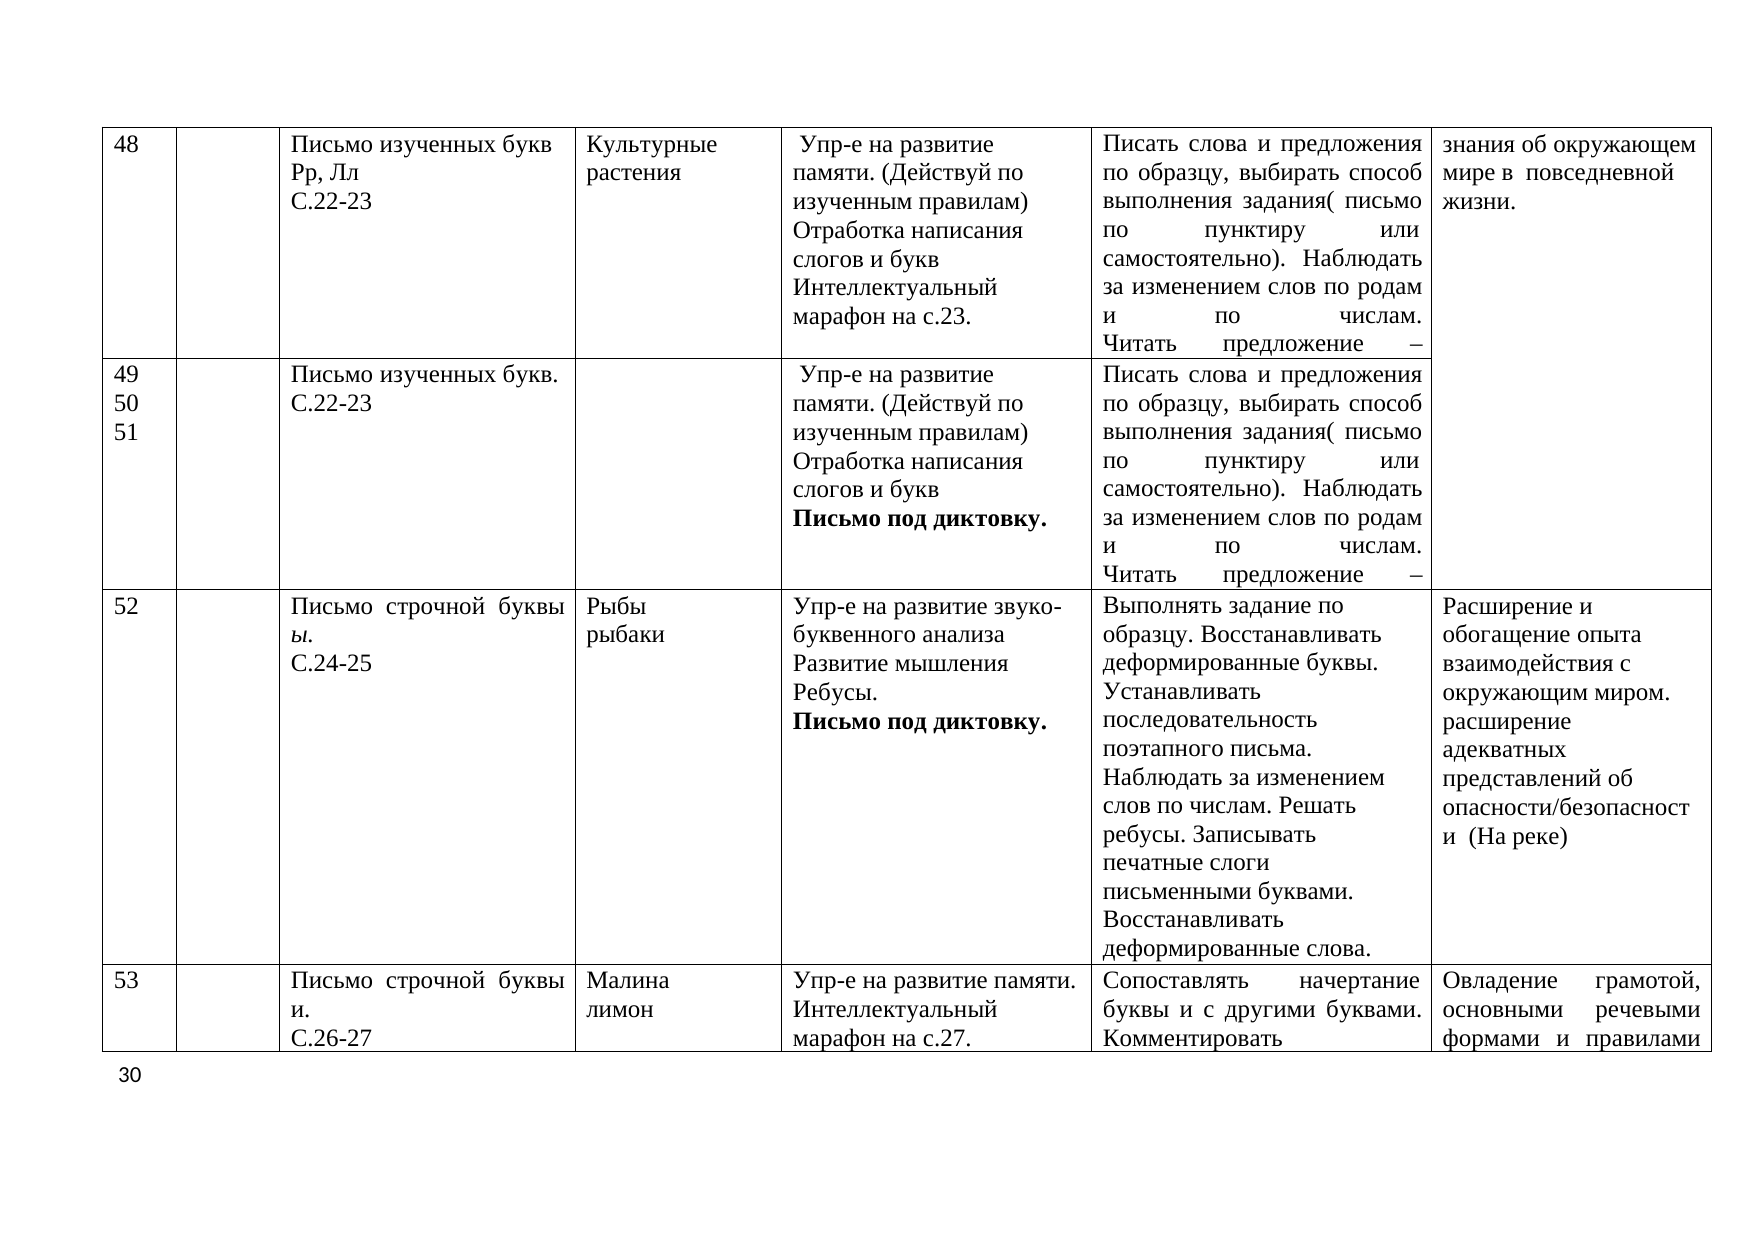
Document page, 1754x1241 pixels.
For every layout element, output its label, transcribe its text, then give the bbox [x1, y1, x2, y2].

table_cell [177, 359, 279, 589]
table_cell Письмо строчной буквы и. С.26-27 [280, 965, 575, 1051]
table_header Письмо изученных букв Рр, Лл С.22-23 [280, 128, 575, 358]
table_header знания об окружающем мире в повседневной жизни. [1432, 128, 1711, 589]
table_cell [177, 590, 279, 964]
table_cell Упр-е на развитие памяти. (Действуй по изученным правилам) Отработка написания слогов и букв Письмо под диктовку. [782, 359, 1091, 589]
table_cell [576, 359, 781, 589]
table_cell 52 [103, 590, 176, 964]
table_cell [177, 965, 279, 1051]
table_cell Расширение и обогащение опыта взаимодействия с окружающим миром. расширение адекватных представлений об опасности/безопасност и (На реке) [1432, 590, 1711, 964]
table_header 48 [103, 128, 176, 358]
table_cell Письмо строчной буквы ы. С.24-25 [280, 590, 575, 964]
table_cell Малина лимон [576, 965, 781, 1051]
table_cell Упр-е на развитие памяти. Интеллектуальный марафон на с.27. [782, 965, 1091, 1051]
table_cell 53 [103, 965, 176, 1051]
table_cell Сопоставлять начертание буквы и с другими буквами. Комментировать письмо [1092, 965, 1431, 1051]
table_cell Письмо изученных букв. С.22-23 [280, 359, 575, 589]
table_cell Рыбы рыбаки [576, 590, 781, 964]
table_cell Выполнять задание по образцу. Восстанавливать деформированные буквы. Устанавливать последовательность поэтапного письма. Наблюдать за изменением слов по числам. Решать ребусы. Записывать печатные слоги письменными буквами. Восстанавливать деформированные слова. [1092, 590, 1431, 964]
table_header Упр-е на развитие памяти. (Действуй по изученным правилам) Отработка написания слогов и букв Интеллектуальный марафон на с.23. [782, 128, 1091, 358]
table_header [177, 128, 279, 358]
table_header Писать слова и предложения по образцу, выбирать способ выполнения задания( письмо по пунктиру или самостоятельно). Наблюдать за изменением слов по родам и по числам. Читать предложение – палиндром. [1092, 128, 1431, 358]
text 30 [118, 1060, 1715, 1088]
table_cell Овладение грамотой, основными речевыми формами и правилами [1432, 965, 1711, 1051]
table_cell Упр-е на развитие звуко-буквенного анализа Развитие мышления Ребусы. Письмо под диктовку. [782, 590, 1091, 964]
table_cell 49 50 51 [103, 359, 176, 589]
table_header Культурные растения [576, 128, 781, 358]
table_cell Писать слова и предложения по образцу, выбирать способ выполнения задания( письмо по пунктиру или самостоятельно). Наблюдать за изменением слов по родам и по числам. Читать предложение – палиндром. [1092, 359, 1431, 589]
